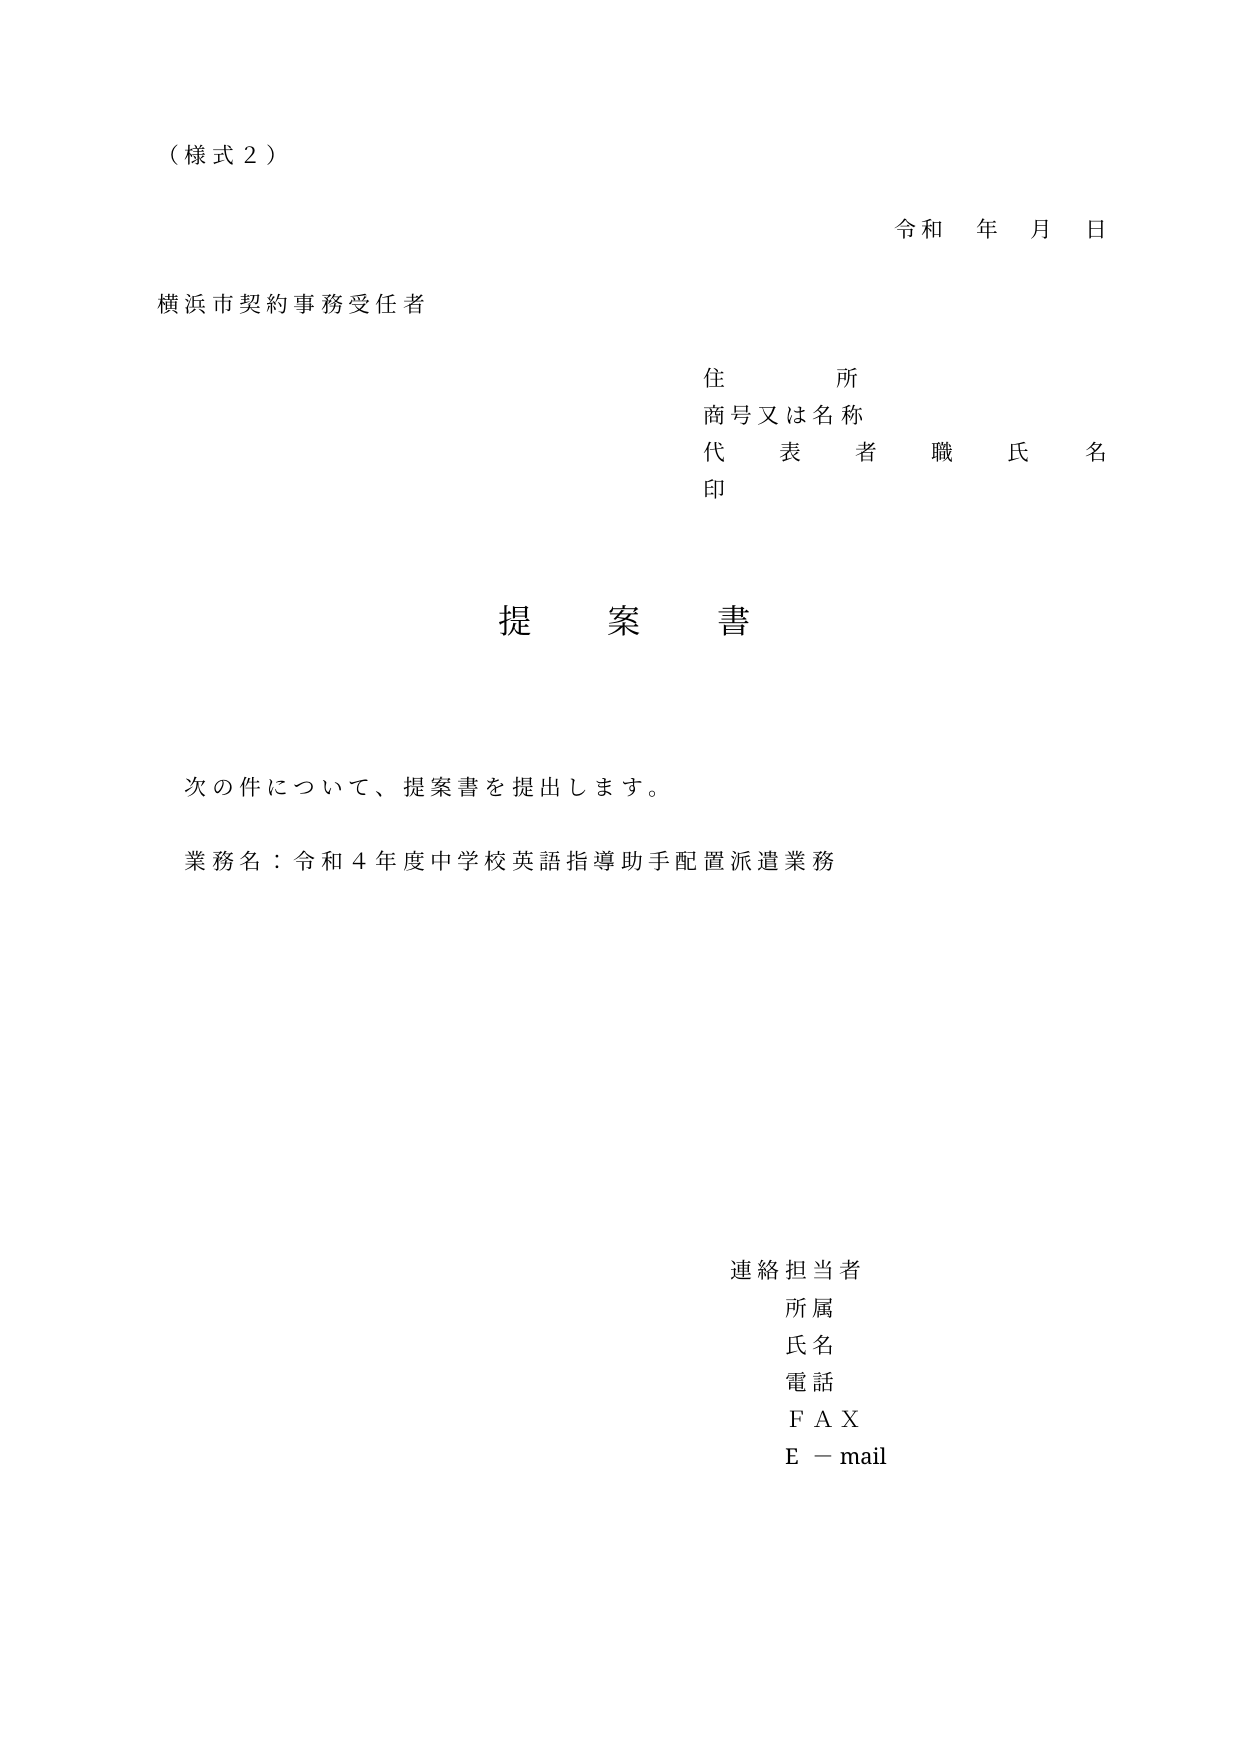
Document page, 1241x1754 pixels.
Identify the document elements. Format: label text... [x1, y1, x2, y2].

text 所属 [157, 1288, 1112, 1325]
text 令和 年 月 日 [157, 209, 1112, 247]
text 電話 [157, 1362, 1112, 1399]
text 業務名：令和４年度中学校英語指導助手配置派遣業務 [157, 842, 1112, 879]
text 横浜市契約事務受任者 [157, 284, 1112, 321]
text 氏名 [157, 1325, 1112, 1362]
text 連絡担当者 [157, 1251, 1112, 1288]
text 次の件について、提案書を提出します。 [157, 767, 1112, 804]
text 提 案 書 [157, 581, 1112, 656]
text （様式２） [157, 135, 1112, 172]
text E－mail [157, 1437, 1112, 1474]
text 商号又は名称 [688, 396, 1112, 433]
text ＦＡＸ [157, 1399, 1112, 1437]
text 住所 [688, 358, 1112, 396]
text 代表者職氏名 印 [688, 433, 1112, 507]
